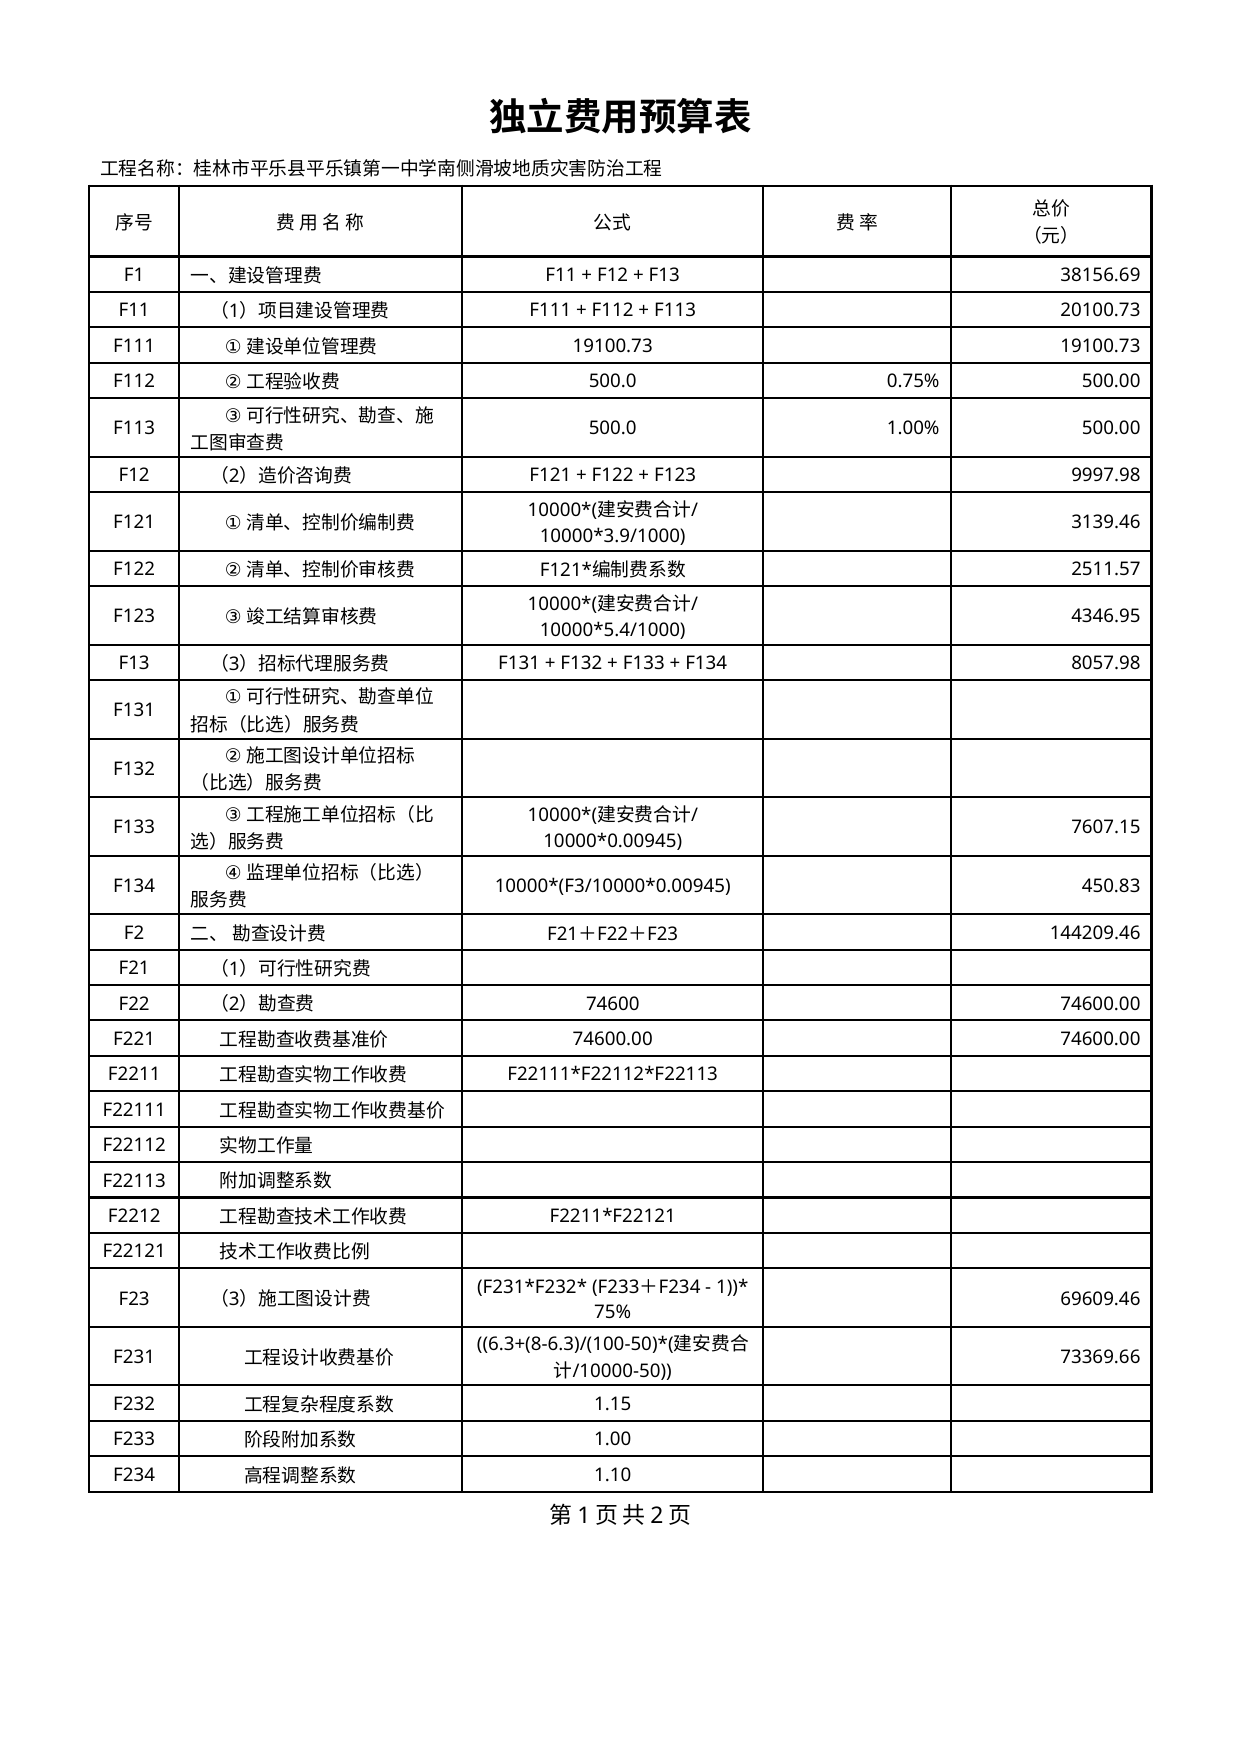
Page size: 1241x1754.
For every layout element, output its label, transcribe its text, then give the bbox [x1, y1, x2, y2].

table_cell [764, 1457, 950, 1491]
table_cell F121*编制费系数 [463, 552, 762, 585]
table_header 独立费用预算表 [89, 78, 1151, 149]
table_cell [764, 587, 950, 643]
table_cell ③ 竣工结算审核费 [180, 587, 461, 643]
table_cell [764, 986, 950, 1019]
table_cell （2）造价咨询费 [180, 458, 461, 491]
table_cell 74600.00 [952, 986, 1150, 1019]
table_cell 10000*(F3/10000*0.00945) [463, 857, 762, 913]
table_cell F231 [90, 1328, 178, 1384]
table_cell F22111 [90, 1092, 178, 1126]
table_cell [764, 1269, 950, 1326]
table_cell F121 [90, 493, 178, 549]
table_cell F21＋F22＋F23 [463, 915, 762, 948]
table_cell [463, 1234, 762, 1267]
table_cell 74600 [463, 986, 762, 1019]
table_cell [952, 740, 1150, 796]
table_cell 0.75% [764, 364, 950, 397]
table_cell F132 [90, 740, 178, 796]
table_cell 附加调整系数 [180, 1163, 461, 1196]
table_cell F131 [90, 681, 178, 737]
table_cell （3）施工图设计费 [180, 1269, 461, 1326]
table_cell F23 [90, 1269, 178, 1326]
table_cell ① 可行性研究、勘查单位招标（比选）服务费 [180, 681, 461, 737]
table_cell F133 [90, 798, 178, 854]
table_cell 7607.15 [952, 798, 1150, 854]
table_cell 74600.00 [952, 1021, 1150, 1055]
table_cell （3）招标代理服务费 [180, 646, 461, 679]
table_cell 10000*(建安费合计/10000*0.00945) [463, 798, 762, 854]
table_cell [764, 1021, 950, 1055]
table_cell 序号 [90, 187, 178, 255]
table_cell F233 [90, 1422, 178, 1455]
table_cell [764, 552, 950, 585]
table_cell 10000*(建安费合计/10000*3.9/1000) [463, 493, 762, 549]
table_cell 第1页 共2页 [89, 1493, 1151, 1535]
table_cell 9997.98 [952, 458, 1150, 491]
table_cell （2）勘查费 [180, 986, 461, 1019]
table_cell [764, 1422, 950, 1455]
table_cell ② 工程验收费 [180, 364, 461, 397]
table_cell 19100.73 [952, 328, 1150, 362]
table_cell F22111*F22112*F22113 [463, 1057, 762, 1090]
table_cell 500.00 [952, 399, 1150, 456]
table_cell [463, 951, 762, 984]
table_cell ② 施工图设计单位招标（比选）服务费 [180, 740, 461, 796]
table_cell [952, 1234, 1150, 1267]
table_cell ① 建设单位管理费 [180, 328, 461, 362]
table_cell [764, 1163, 950, 1196]
table_cell F2211*F22121 [463, 1199, 762, 1232]
table_cell ③ 可行性研究、勘查、施工图审查费 [180, 399, 461, 456]
table_cell ④ 监理单位招标（比选）服务费 [180, 857, 461, 913]
table_cell 500.00 [952, 364, 1150, 397]
table_cell [764, 798, 950, 854]
table_cell 一、建设管理费 [180, 258, 461, 291]
table_cell [764, 1386, 950, 1420]
table_cell 总价 （元） [952, 187, 1150, 255]
table_cell [764, 258, 950, 291]
table_cell [463, 1092, 762, 1126]
table_cell 工程勘查收费基准价 [180, 1021, 461, 1055]
table_cell 工程名称：桂林市平乐县平乐镇第一中学南侧滑坡地质灾害防治工程 [89, 149, 1151, 184]
table_cell 费 率 [764, 187, 950, 255]
table_cell 二、 勘查设计费 [180, 915, 461, 948]
table_cell F2 [90, 915, 178, 948]
table_cell ① 清单、控制价编制费 [180, 493, 461, 549]
table_cell ((6.3+(8-6.3)/(100-50)*(建安费合计/10000-50)) [463, 1328, 762, 1384]
table_cell [764, 740, 950, 796]
table_cell F2212 [90, 1199, 178, 1232]
table_cell F22121 [90, 1234, 178, 1267]
table_cell 费 用 名 称 [180, 187, 461, 255]
table_cell 20100.73 [952, 293, 1150, 326]
table_cell [952, 1457, 1150, 1491]
table_cell 450.83 [952, 857, 1150, 913]
table_cell 144209.46 [952, 915, 1150, 948]
table_cell F122 [90, 552, 178, 585]
table_cell [463, 681, 762, 737]
table_cell ② 清单、控制价审核费 [180, 552, 461, 585]
table_cell F11 + F12 + F13 [463, 258, 762, 291]
table_cell F111 [90, 328, 178, 362]
table_cell [764, 493, 950, 549]
table_cell F13 [90, 646, 178, 679]
table_cell 技术工作收费比例 [180, 1234, 461, 1267]
table_cell F113 [90, 399, 178, 456]
table_cell 工程勘查实物工作收费基价 [180, 1092, 461, 1126]
table_cell [463, 740, 762, 796]
table_cell F123 [90, 587, 178, 643]
table_cell F2211 [90, 1057, 178, 1090]
table_cell 1.10 [463, 1457, 762, 1491]
table_cell 73369.66 [952, 1328, 1150, 1384]
table_cell 500.0 [463, 364, 762, 397]
table_cell （1）可行性研究费 [180, 951, 461, 984]
table_cell [764, 915, 950, 948]
table_cell F134 [90, 857, 178, 913]
table_cell [764, 458, 950, 491]
table_cell 8057.98 [952, 646, 1150, 679]
table_cell 2511.57 [952, 552, 1150, 585]
table_cell F11 [90, 293, 178, 326]
table_cell [952, 1386, 1150, 1420]
table_cell F121 + F122 + F123 [463, 458, 762, 491]
table_cell [764, 328, 950, 362]
table_cell 工程勘查技术工作收费 [180, 1199, 461, 1232]
table_cell [764, 293, 950, 326]
table_cell F21 [90, 951, 178, 984]
table_cell 1.15 [463, 1386, 762, 1420]
table_cell [764, 1328, 950, 1384]
table_cell [764, 1057, 950, 1090]
table_cell [952, 1163, 1150, 1196]
table_cell 3139.46 [952, 493, 1150, 549]
table_cell [764, 1234, 950, 1267]
table_cell 高程调整系数 [180, 1457, 461, 1491]
table_cell F1 [90, 258, 178, 291]
table_cell F111 + F112 + F113 [463, 293, 762, 326]
table_cell 10000*(建安费合计/10000*5.4/1000) [463, 587, 762, 643]
table_cell 实物工作量 [180, 1128, 461, 1161]
table_cell [764, 857, 950, 913]
table_cell [764, 1128, 950, 1161]
table_cell 工程复杂程度系数 [180, 1386, 461, 1420]
table_cell （1）项目建设管理费 [180, 293, 461, 326]
table_cell [764, 1092, 950, 1126]
table_cell [952, 1092, 1150, 1126]
table_cell 500.0 [463, 399, 762, 456]
table_cell 工程勘查实物工作收费 [180, 1057, 461, 1090]
table_cell [463, 1128, 762, 1161]
table_cell F232 [90, 1386, 178, 1420]
table_cell [764, 1199, 950, 1232]
table_cell 1.00 [463, 1422, 762, 1455]
table_cell [952, 1128, 1150, 1161]
table_cell 工程设计收费基价 [180, 1328, 461, 1384]
table_cell F221 [90, 1021, 178, 1055]
table_cell [952, 1422, 1150, 1455]
table_cell ③ 工程施工单位招标（比选）服务费 [180, 798, 461, 854]
table_cell F22113 [90, 1163, 178, 1196]
table_cell [764, 646, 950, 679]
table_cell [952, 1057, 1150, 1090]
table_cell [952, 1199, 1150, 1232]
table_cell F22 [90, 986, 178, 1019]
table_cell 69609.46 [952, 1269, 1150, 1326]
table_cell 公式 [463, 187, 762, 255]
table_cell F112 [90, 364, 178, 397]
table_cell 38156.69 [952, 258, 1150, 291]
table_cell 74600.00 [463, 1021, 762, 1055]
table_cell F12 [90, 458, 178, 491]
table_cell F234 [90, 1457, 178, 1491]
table_cell 4346.95 [952, 587, 1150, 643]
table_cell 阶段附加系数 [180, 1422, 461, 1455]
table_cell [463, 1163, 762, 1196]
table_cell (F231*F232* (F233＋F234 - 1))* 75% [463, 1269, 762, 1326]
table_cell [764, 681, 950, 737]
table_cell [952, 681, 1150, 737]
table_cell [764, 951, 950, 984]
table_cell F22112 [90, 1128, 178, 1161]
table_cell [952, 951, 1150, 984]
table_cell F131 + F132 + F133 + F134 [463, 646, 762, 679]
table_cell 19100.73 [463, 328, 762, 362]
table_cell 1.00% [764, 399, 950, 456]
